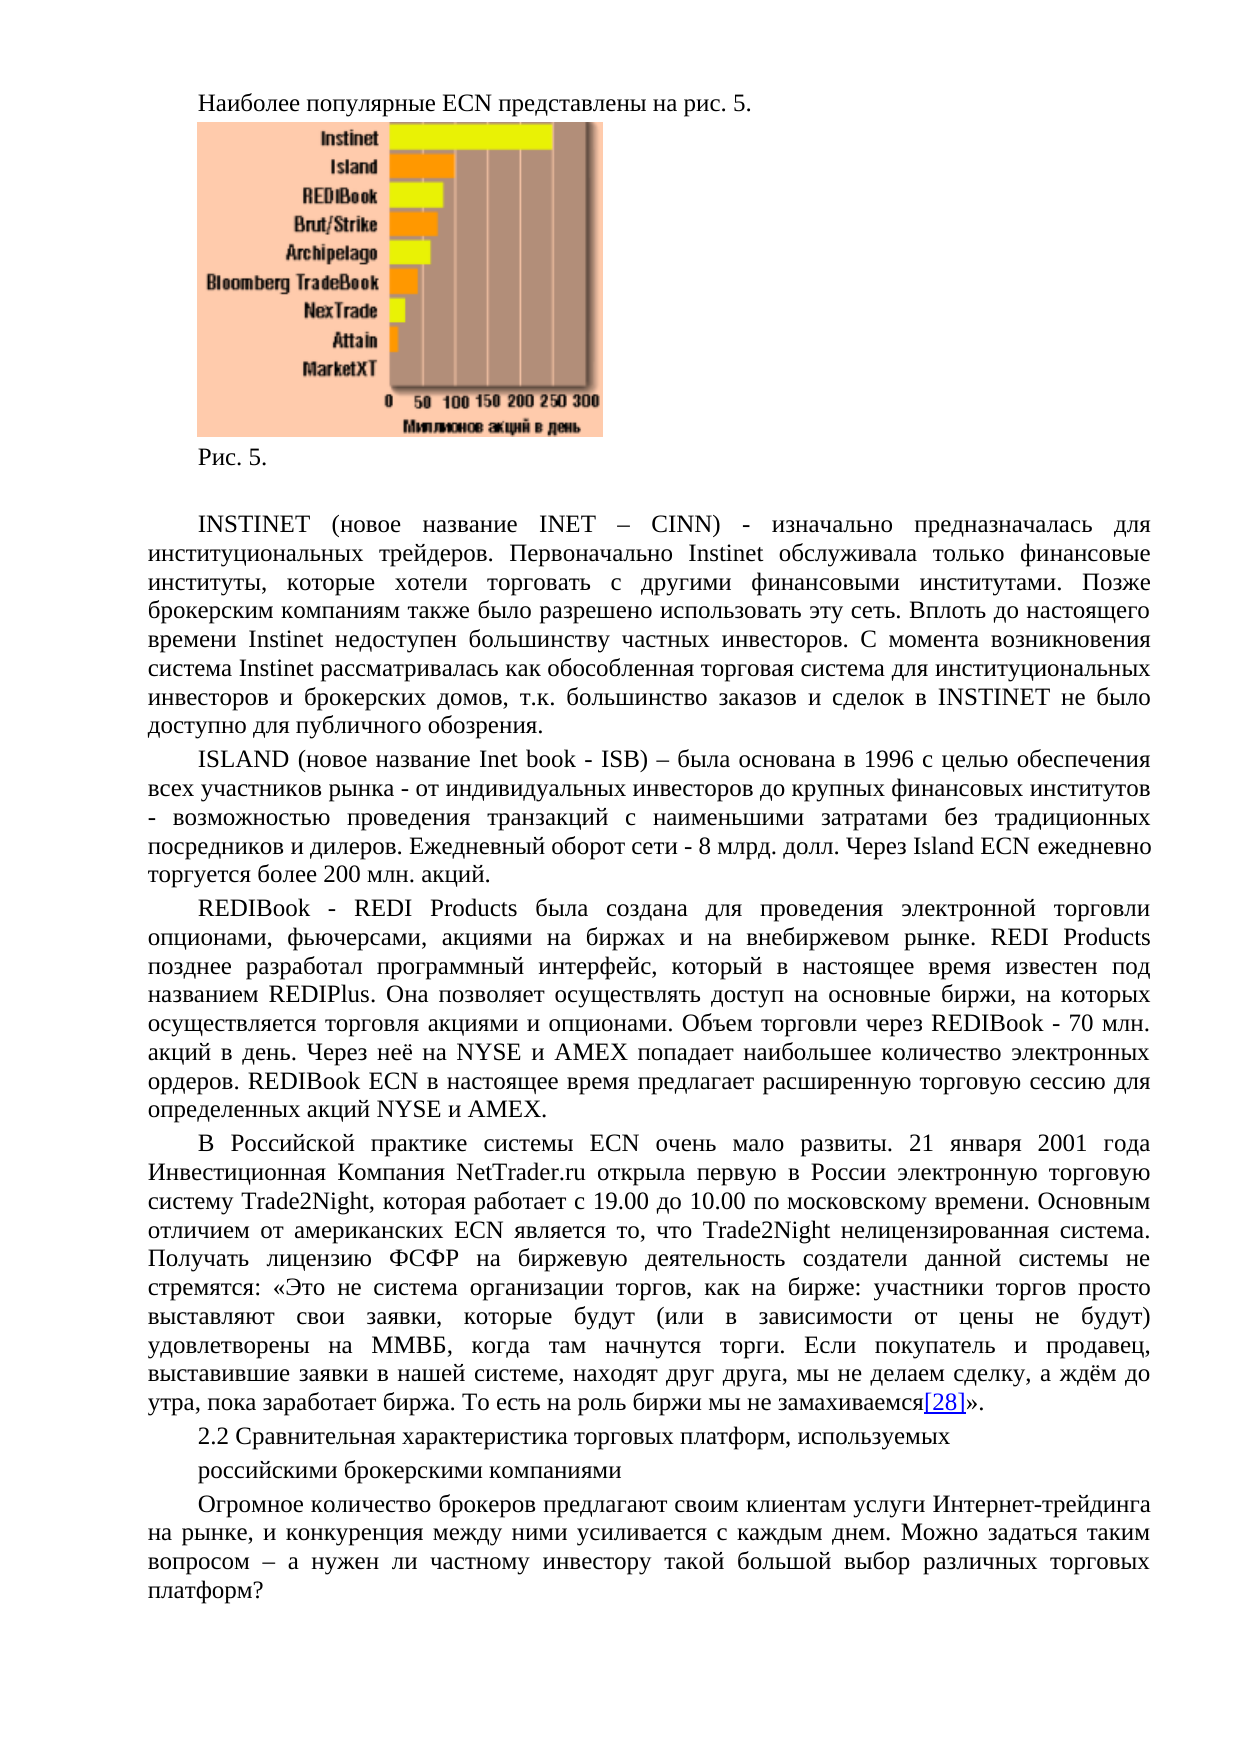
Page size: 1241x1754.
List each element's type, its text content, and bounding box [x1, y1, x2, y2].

text российскими брокерскими компаниями [148, 1455, 1152, 1484]
text INSTINET (новое название INET – CINN) - изначально предназначалась для институциональных трейдеров. Первоначально Instinet обслуживала только финансовые институты, которые хотели торговать с другими финансовыми институтами. Позже брокерским компаниям также было разрешено использовать эту сеть. Вплоть до настоящего времени Instinet недоступен большинству частных инвесторов. С момента возникновения система Instinet рассматривалась как обособленная торговая система для институциональных инвесторов и брокерских домов, т.к. большинство заказов и сделок в INSTINET не было доступно для публичного обозрения. [148, 509, 1152, 739]
picture [197, 122, 603, 437]
text Огромное количество брокеров предлагают своим клиентам услуги Интернет-трейдинга на рынке, и конкуренция между ними усиливается с каждым днем. Можно задаться таким вопросом – а нужен ли частному инвестору такой большой выбор различных торговых платформ? [148, 1489, 1152, 1604]
text REDIBook - REDI Products была создана для проведения электронной торговли опционами, фьючерсами, акциями на биржах и на внебиржевом рынке. REDI Products позднее разработал программный интерфейс, который в настоящее время известен под названием REDIPlus. Она позволяет осуществлять доступ на основные биржи, на которых осуществляется торговля акциями и опционами. Объем торговли через REDIBook - 70 млн. акций в день. Через неё на NYSE и AMEX попадает наибольшее количество электронных ордеров. REDIBook ECN в настоящее время предлагает расширенную торговую сессию для определенных акций NYSE и AMEX. [148, 893, 1152, 1123]
text В Российской практике системы ECN очень мало развиты. 21 января 2001 года Инвестиционная Компания NetTrader.ru открыла первую в России электронную торговую систему Trade2Night, которая работает с 19.00 до 10.00 по московскому времени. Основным отличием от американских ECN является то, что Trade2Night нелицензированная система. Получать лицензию ФСФР на биржевую деятельность создатели данной системы не стремятся: «Это не система организации торгов, как на бирже: участники торгов просто выставляют свои заявки, которые будут (или в зависимости от цены не будут) удовлетворены на ММВБ, когда там начнутся торги. Если покупатель и продавец, выставившие заявки в нашей системе, находят друг друга, мы не делаем сделку, а ждём до утра, пока заработает биржа. То есть на роль биржи мы не замахиваемся[28]». [148, 1128, 1152, 1416]
text Наиболее популярные ЕСN представлены на рис. 5. [148, 88, 1152, 117]
text Рис. 5. [148, 442, 1152, 470]
text 2.2 Сравнительная характеристика торговых платформ, используемых [148, 1421, 1152, 1450]
text ISLAND (новое название Inet book - ISB) – была основана в 1996 с целью обеспечения всех участников рынка - от индивидуальных инвесторов до крупных финансовых институтов - возможностью проведения транзакций с наименьшими затратами без традиционных посредников и дилеров. Ежедневный оборот сети - 8 млрд. долл. Через Island ECN ежедневно торгуется более 200 млн. акций. [148, 744, 1152, 888]
